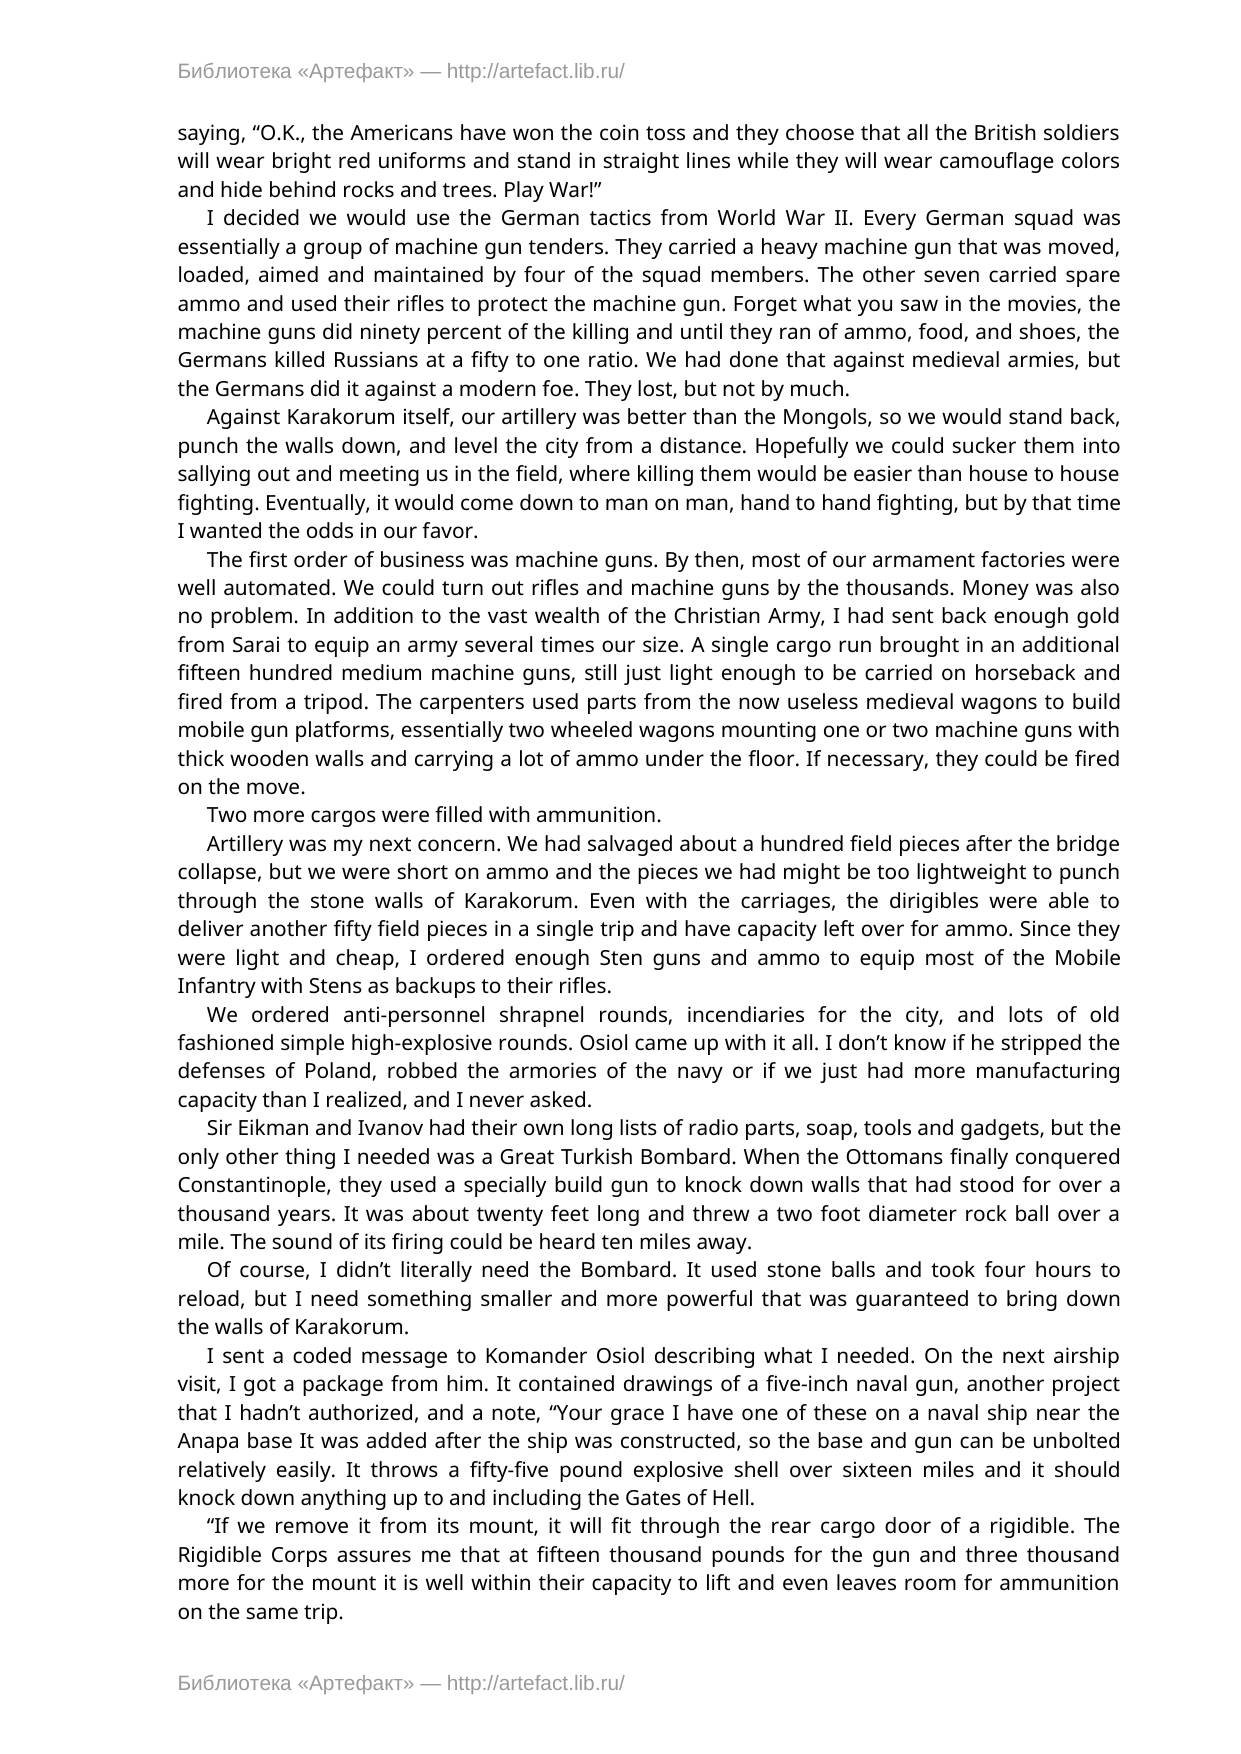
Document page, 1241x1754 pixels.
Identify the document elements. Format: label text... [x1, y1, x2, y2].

text Sir Eikman and Ivanov had their own long lists of radio parts, soap, tools and gadgets, but the only other thing I needed was a Great Turkish Bombard. When the Ottomans finally conquered Constantinople, they used a specially build gun to knock down walls that had stood for over a thousand years. It was about twenty feet long and threw a two foot diameter rock ball over a mile. The sound of its firing could be heard ten miles away. [177, 1113, 1122, 1256]
text We ordered anti-personnel shrapnel rounds, incendiaries for the city, and lots of old fashioned simple high-explosive rounds. Osiol came up with it all. I don’t know if he stripped the defenses of Poland, robbed the armories of the navy or if we just had more manufacturing capacity than I realized, and I never asked. [177, 1000, 1122, 1113]
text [177, 118, 1122, 203]
text Artillery was my next concern. We had salvaged about a hundred field pieces after the bridge collapse, but we were short on ammo and the pieces we had might be too lightweight to punch through the stone walls of Karakorum. Even with the carriages, the dirigibles were able to deliver another fifty field pieces in a single trip and have capacity left over for ammo. Since they were light and cheap, I ordered enough Sten guns and ammo to equip most of the Mobile Infantry with Stens as backups to their rifles. [177, 829, 1122, 1000]
text Against Karakorum itself, our artillery was better than the Mongols, so we would stand back, punch the walls down, and level the city from a distance. Hopefully we could sucker them into sallying out and meeting us in the field, where killing them would be easier than house to house fighting. Eventually, it would come down to man on man, hand to hand fighting, but by that time I wanted the odds in our favor. [177, 402, 1122, 545]
text Of course, I didn’t literally need the Bombard. It used stone balls and took four hours to reload, but I need something smaller and more powerful that was guaranteed to bring down the walls of Karakorum. [177, 1256, 1122, 1341]
text I sent a coded message to Komander Osiol describing what I needed. On the next airship visit, I got a package from him. It contained drawings of a five-inch naval gun, another project that I hadn’t authorized, and a note, “Your grace I have one of these on a naval ship near the Anapa base It was added after the ship was constructed, so the base and gun can be unbolted relatively easily. It throws a fifty-five pound explosive shell over sixteen miles and it should knock down anything up to and including the Gates of Hell. [177, 1341, 1122, 1512]
text Two more cargos were filled with ammunition. [177, 801, 1122, 829]
text “If we remove it from its mount, it will fit through the rear cargo door of a rigidible. The Rigidible Corps assures me that at fifteen thousand pounds for the gun and three thousand more for the mount it is well within their capacity to lift and even leaves room for ammunition on the same trip. [177, 1512, 1122, 1625]
text The first order of business was machine guns. By then, most of our armament factories were well automated. We could turn out rifles and machine guns by the thousands. Money was also no problem. In addition to the vast wealth of the Christian Army, I had sent back enough gold from Sarai to equip an army several times our size. A single cargo run brought in an additional fifteen hundred medium machine guns, still just light enough to be carried on horseback and fired from a tripod. The carpenters used parts from the now useless medieval wagons to build mobile gun platforms, essentially two wheeled wagons mounting one or two machine guns with thick wooden walls and carrying a lot of ammo under the floor. If necessary, they could be fired on the move. [177, 545, 1122, 801]
text I decided we would use the German tactics from World War II. Every German squad was essentially a group of machine gun tenders. They carried a heavy machine gun that was moved, loaded, aimed and maintained by four of the squad members. The other seven carried spare ammo and used their rifles to protect the machine gun. Forget what you saw in the movies, the machine guns did ninety percent of the killing and until they ran of ammo, food, and shoes, the Germans killed Russians at a fifty to one ratio. We had done that against medieval armies, but the Germans did it against a modern foe. They lost, but not by much. [177, 203, 1122, 402]
